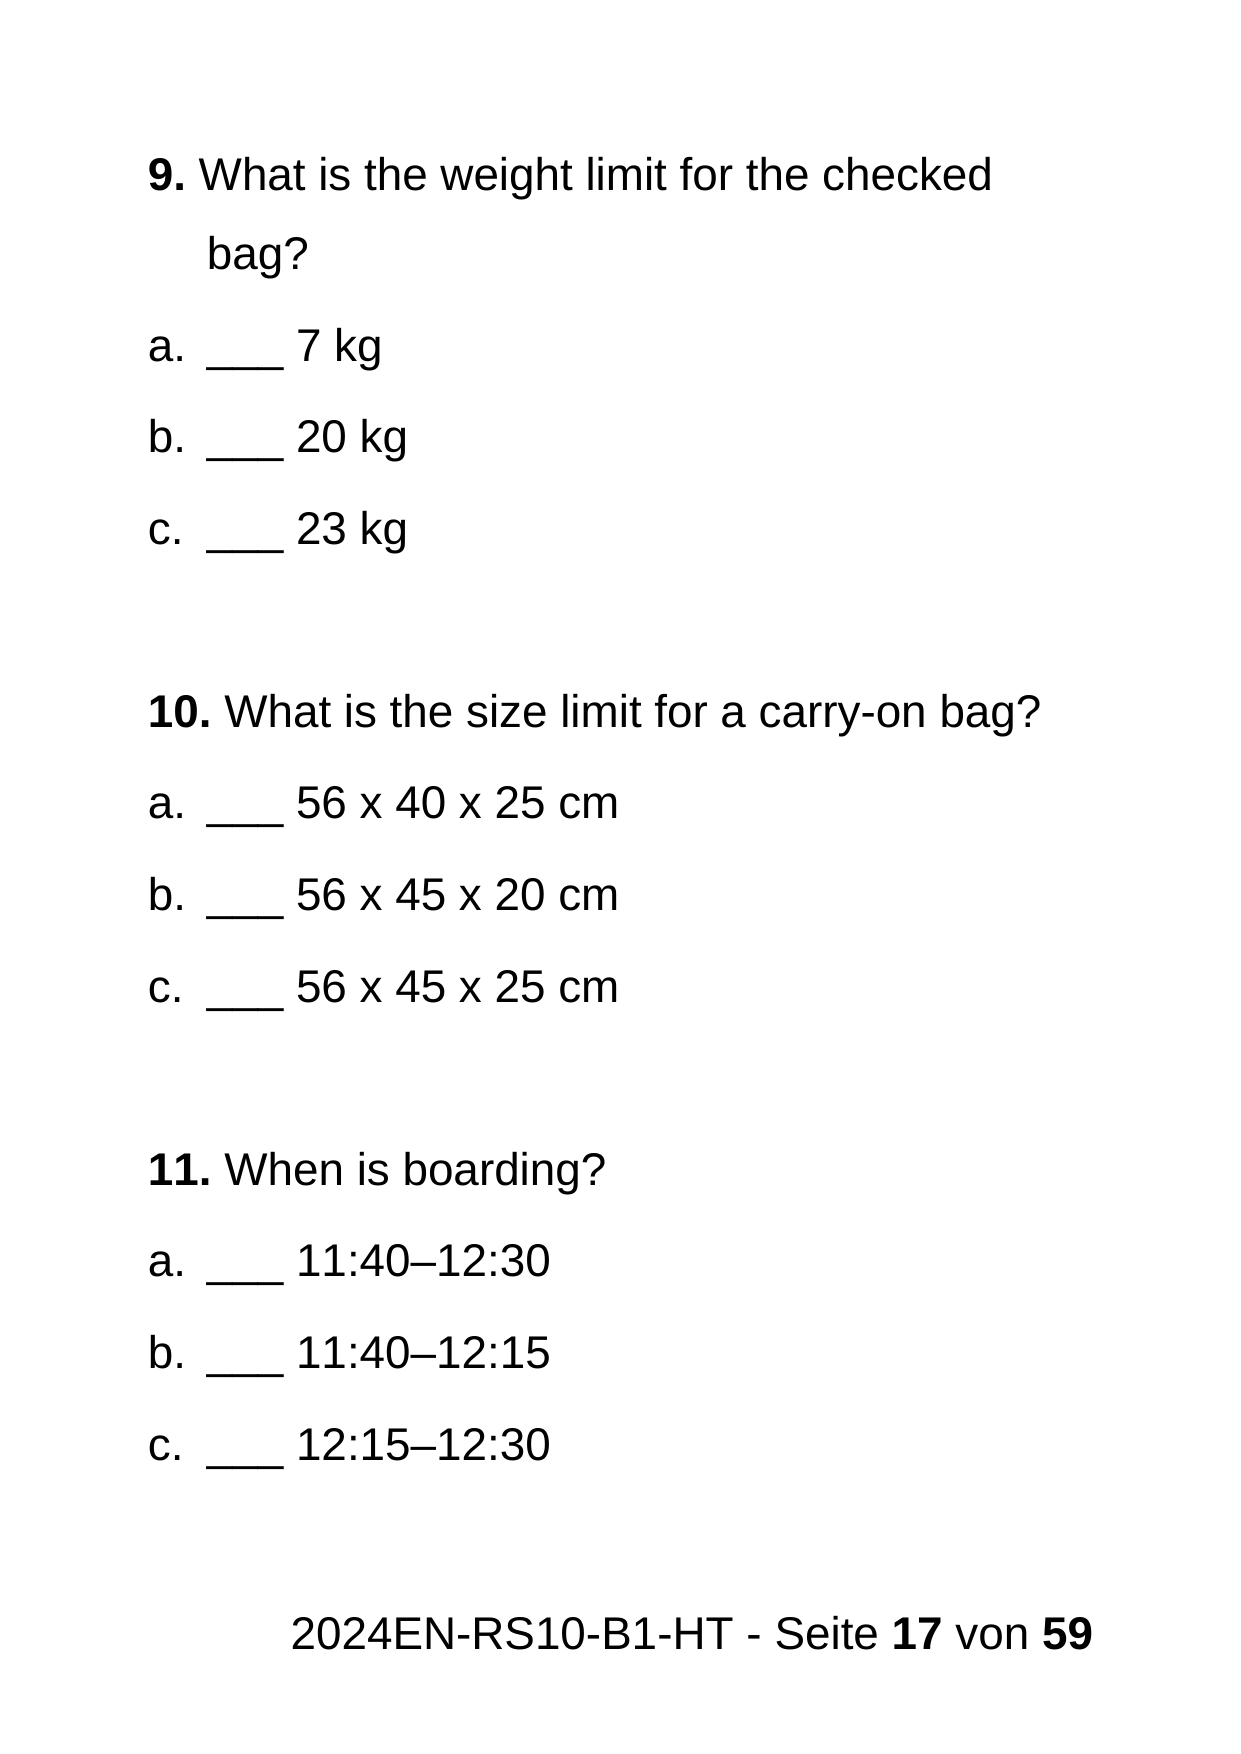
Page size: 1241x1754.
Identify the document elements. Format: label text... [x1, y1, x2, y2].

list c. ___ 12:15–12:30 [148, 1417, 1093, 1470]
list c. ___ 23 kg [148, 501, 1093, 554]
list a. ___ 56 x 40 x 25 cm [148, 776, 1093, 829]
list 11. When is boarding? [148, 1142, 1093, 1195]
list b. ___ 56 x 45 x 20 cm [148, 868, 1093, 920]
list a. ___ 11:40–12:30 [148, 1234, 1093, 1287]
list a. ___ 7 kg [148, 318, 1093, 371]
list 9. What is the weight limit for the checked bag? [148, 148, 1093, 279]
list b. ___ 11:40–12:15 [148, 1325, 1093, 1378]
list 10. What is the size limit for a carry-on bag? [148, 684, 1093, 737]
list b. ___ 20 kg [148, 410, 1093, 462]
list c. ___ 56 x 45 x 25 cm [148, 959, 1093, 1012]
